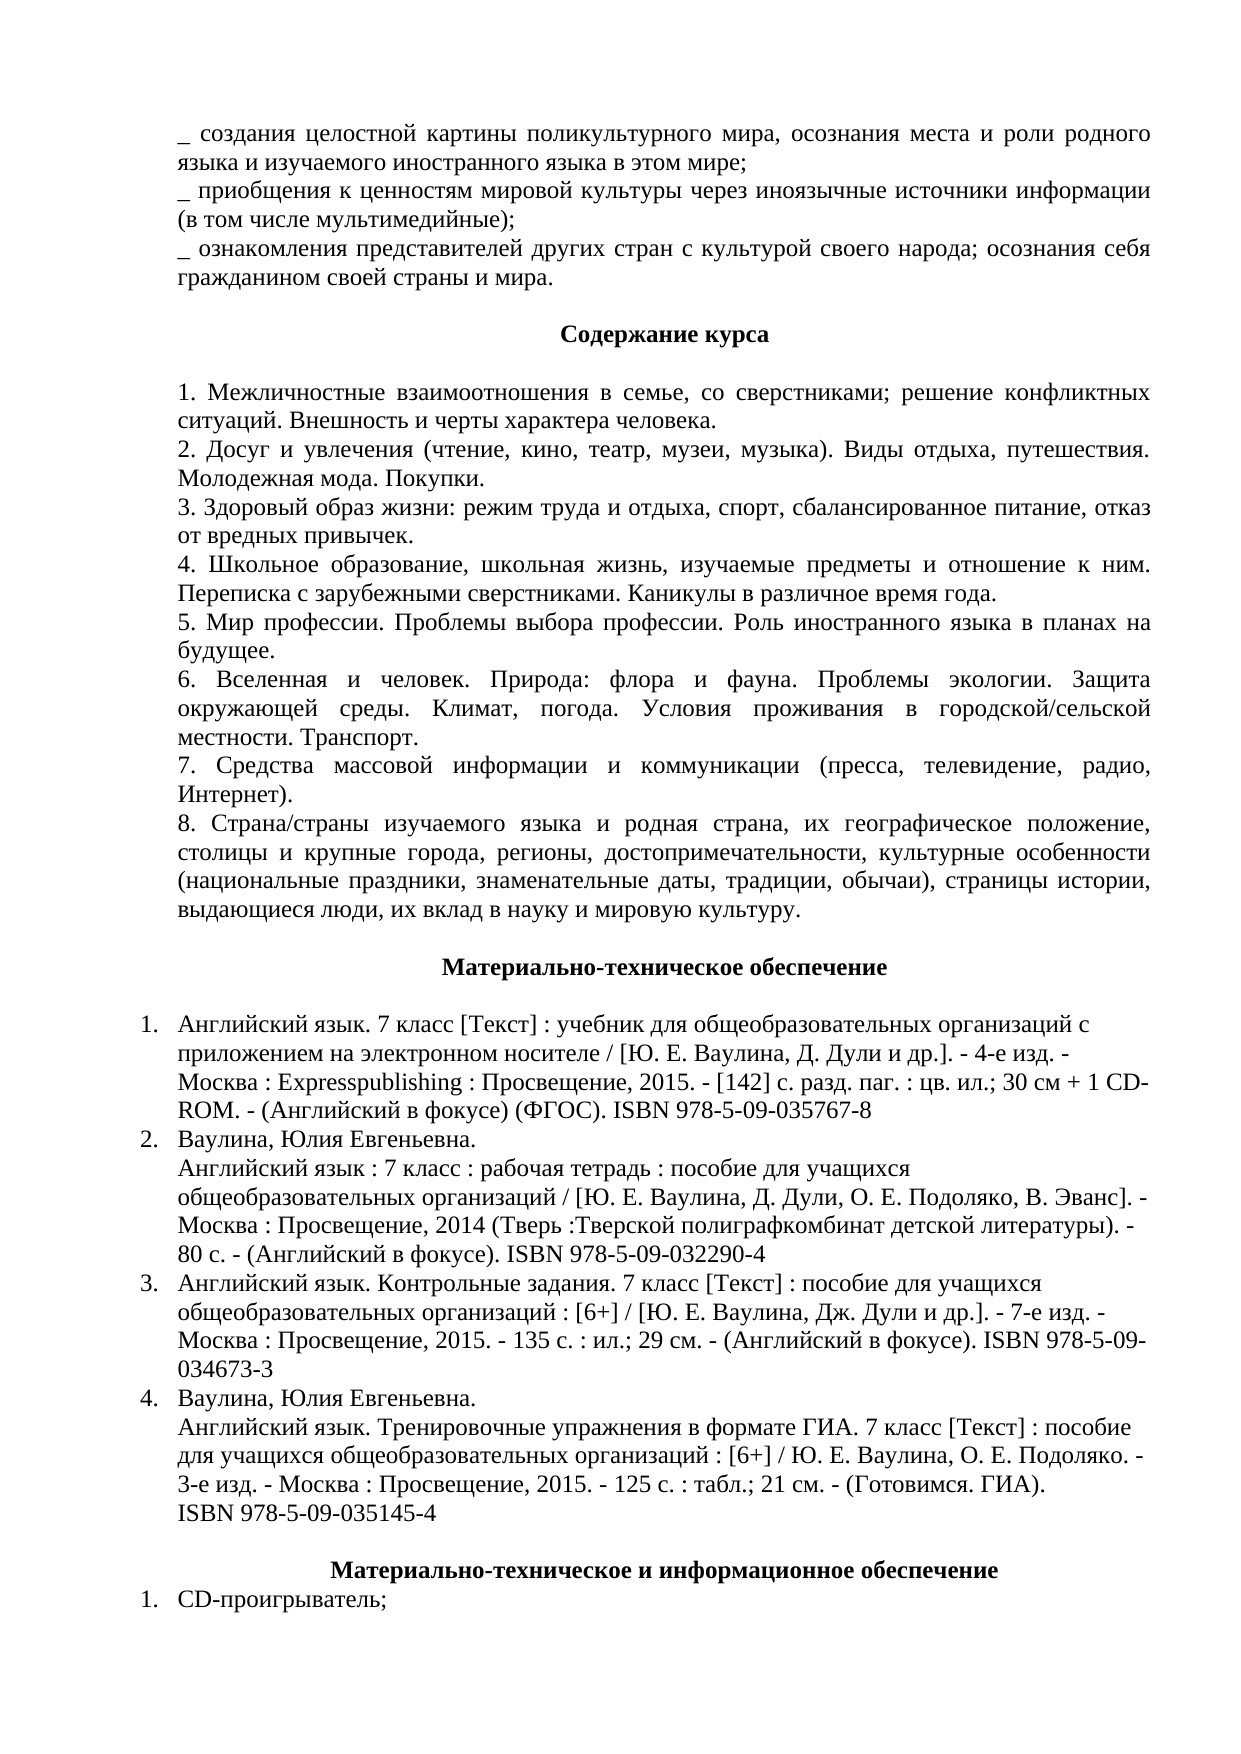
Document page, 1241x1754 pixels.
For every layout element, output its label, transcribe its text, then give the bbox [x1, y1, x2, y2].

text 1. Межличностные взаимоотношения в семье, со сверстниками; решение конфликтных ситуаций. Внешность и черты характера человека. [177, 377, 1152, 434]
list CD-проигрыватель; [140, 1584, 1152, 1613]
text 4. Школьное образование, школьная жизнь, изучаемые предметы и отношение к ним. Переписка с зарубежными сверстниками. Каникулы в различное время года. [177, 549, 1152, 607]
text Материально-техническое и информационное обеспечение [177, 1556, 1152, 1584]
text _ приобщения к ценностям мировой культуры через иноязычные источники информации (в том числе мультимедийные); [177, 176, 1152, 233]
text 3. Здоровый образ жизни: режим труда и отдыха, спорт, сбалансированное питание, отказ от вредных привычек. [177, 492, 1152, 549]
list Ваулина, Юлия Евгеньевна. Английский язык : 7 класс : рабочая тетрадь : пособие для учащихся общеобразовательных организаций / [Ю. Е. Ваулина, Д. Дули, О. Е. Подоляко, В. Эванс]. - Москва : Просвещение, 2014 (Тверь :Тверской полиграфкомбинат детской литературы). - 80 с. - (Английский в фокусе). ISBN 978-5-09-032290-4 [140, 1124, 1152, 1268]
text _ ознакомления представителей других стран с культурой своего народа; осознания себя гражданином своей страны и мира. [177, 233, 1152, 291]
text 5. Мир профессии. Проблемы выбора профессии. Роль иностранного языка в планах на будущее. [177, 607, 1152, 664]
text 8. Страна/страны изучаемого языка и родная страна, их географическое положение, столицы и крупные города, регионы, достопримечательности, культурные особенности (национальные праздники, знаменательные даты, традиции, обычаи), страницы истории, выдающиеся люди, их вклад в науку и мировую культуру. [177, 808, 1152, 923]
text Содержание курса [177, 319, 1152, 348]
list Английский язык. Контрольные задания. 7 класс [Текст] : пособие для учащихся общеобразовательных организаций : [6+] / [Ю. Е. Ваулина, Дж. Дули и др.]. - 7-е изд. - Москва : Просвещение, 2015. - 135 с. : ил.; 29 см. - (Английский в фокусе). ISBN 978-5-09-034673-3 [140, 1268, 1152, 1383]
list Английский язык. 7 класс [Текст] : учебник для общеобразовательных организаций с приложением на электронном носителе / [Ю. Е. Ваулина, Д. Дули и др.]. - 4-е изд. - Москва : Expresspublishing : Просвещение, 2015. - [142] с. разд. паг. : цв. ил.; 30 см + 1 CD-ROM. - (Английский в фокусе) (ФГОС). ISBN 978-5-09-035767-8 [140, 1009, 1152, 1124]
list Ваулина, Юлия Евгеньевна. Английский язык. Тренировочные упражнения в формате ГИА. 7 класс [Текст] : пособие для учащихся общеобразовательных организаций : [6+] / Ю. Е. Ваулина, О. Е. Подоляко. - 3-е изд. - Москва : Просвещение, 2015. - 125 с. : табл.; 21 см. - (Готовимся. ГИА). ISBN 978-5-09-035145-4 [140, 1383, 1152, 1527]
text 2. Досуг и увлечения (чтение, кино, театр, музеи, музыка). Виды отдыха, путешествия. Молодежная мода. Покупки. [177, 434, 1152, 492]
text 7. Средства массовой информации и коммуникации (пресса, телевидение, радио, Интернет). [177, 751, 1152, 808]
text 6. Вселенная и человек. Природа: флора и фауна. Проблемы экологии. Защита окружающей среды. Климат, погода. Уcловия проживания в городской/сельской местности. Транспорт. [177, 664, 1152, 751]
text _ создания целостной картины поликультурного мира, осознания места и роли родного языка и изучаемого иностранного языка в этом мире; [177, 118, 1152, 176]
text Материально-техническое обеспечение [177, 952, 1152, 981]
